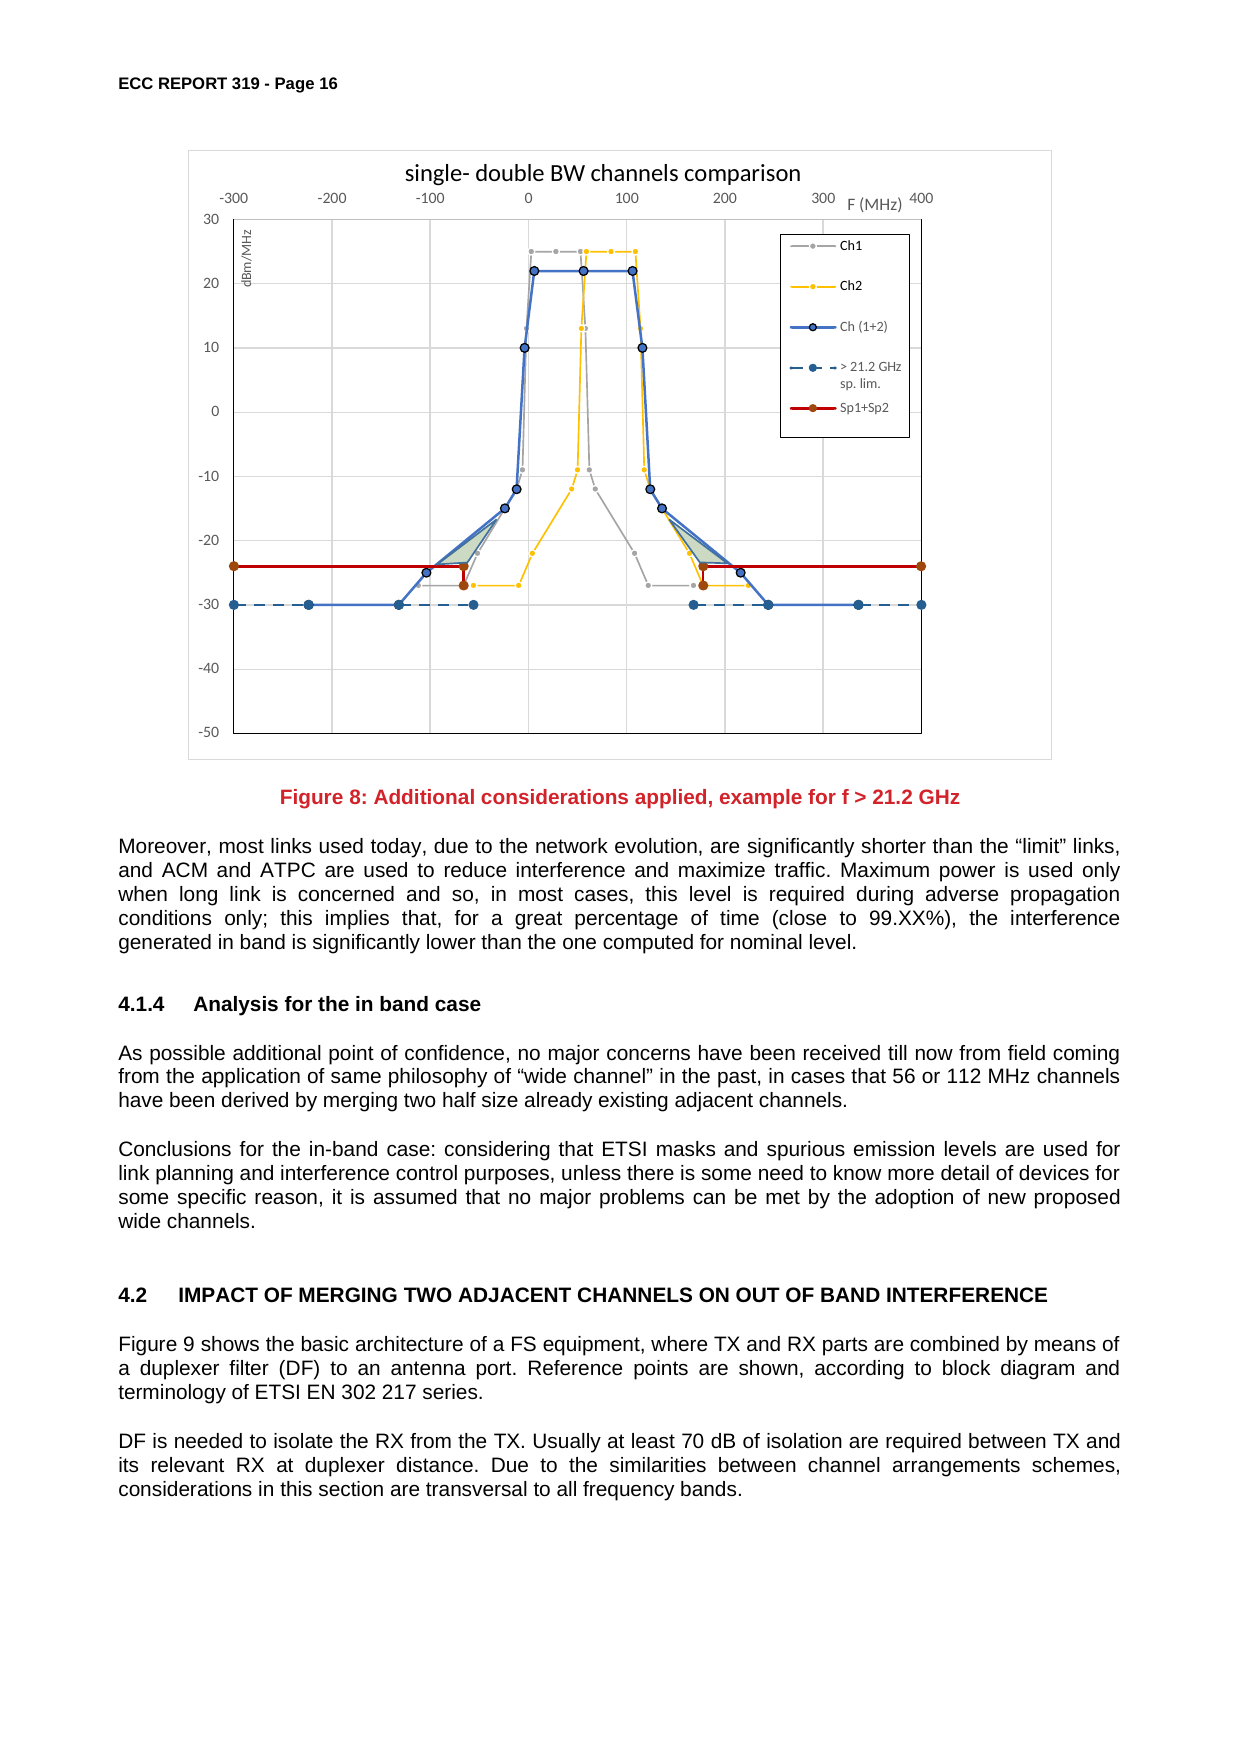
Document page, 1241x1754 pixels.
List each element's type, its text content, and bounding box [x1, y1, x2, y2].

text Moreover, most links used today, due to the network evolution, are significantly shorter than the “limit” links, and ACM and ATPC are used to reduce interference and maximize traffic. Maximum power is used only when long link is concerned and so, in most cases, this level is required during adverse propagation conditions only; this implies that, for a great percentage of time (close to 99.XX%), the interference generated in band is significantly lower than the one computed for nominal level. [118, 834, 1122, 954]
text Figure 9 shows the basic architecture of a FS equipment, where TX and RX parts are combined by means of a duplexer filter (DF) to an antenna port. Reference points are shown, according to block diagram and terminology of ETSI EN 302 217 series. [118, 1332, 1122, 1404]
subtitle Impact of merging two adjacent channels on out of band interference [118, 1283, 1122, 1307]
text Conclusions for the in-band case: considering that ETSI masks and spurious emission levels are used for link planning and interference control purposes, unless there is some need to know more detail of devices for some specific reason, it is assumed that no major problems can be met by the adoption of new proposed wide channels. [118, 1137, 1122, 1233]
text As possible additional point of confidence, no major concerns have been received till now from field coming from the application of same philosophy of “wide channel” in the past, in cases that 56 or 112 MHz channels have been derived by merging two half size already existing adjacent channels. [118, 1040, 1122, 1112]
text DF is needed to isolate the RX from the TX. Usually at least 70 dB of isolation are required between TX and its relevant RX at duplexer distance. Due to the similarities between channel arrangements schemes, considerations in this section are transversal to all frequency bands. [118, 1429, 1122, 1501]
subtitle Analysis for the in band case [118, 991, 1122, 1015]
text Figure 8: Additional considerations applied, example for f > 21.2 GHz [118, 785, 1122, 809]
